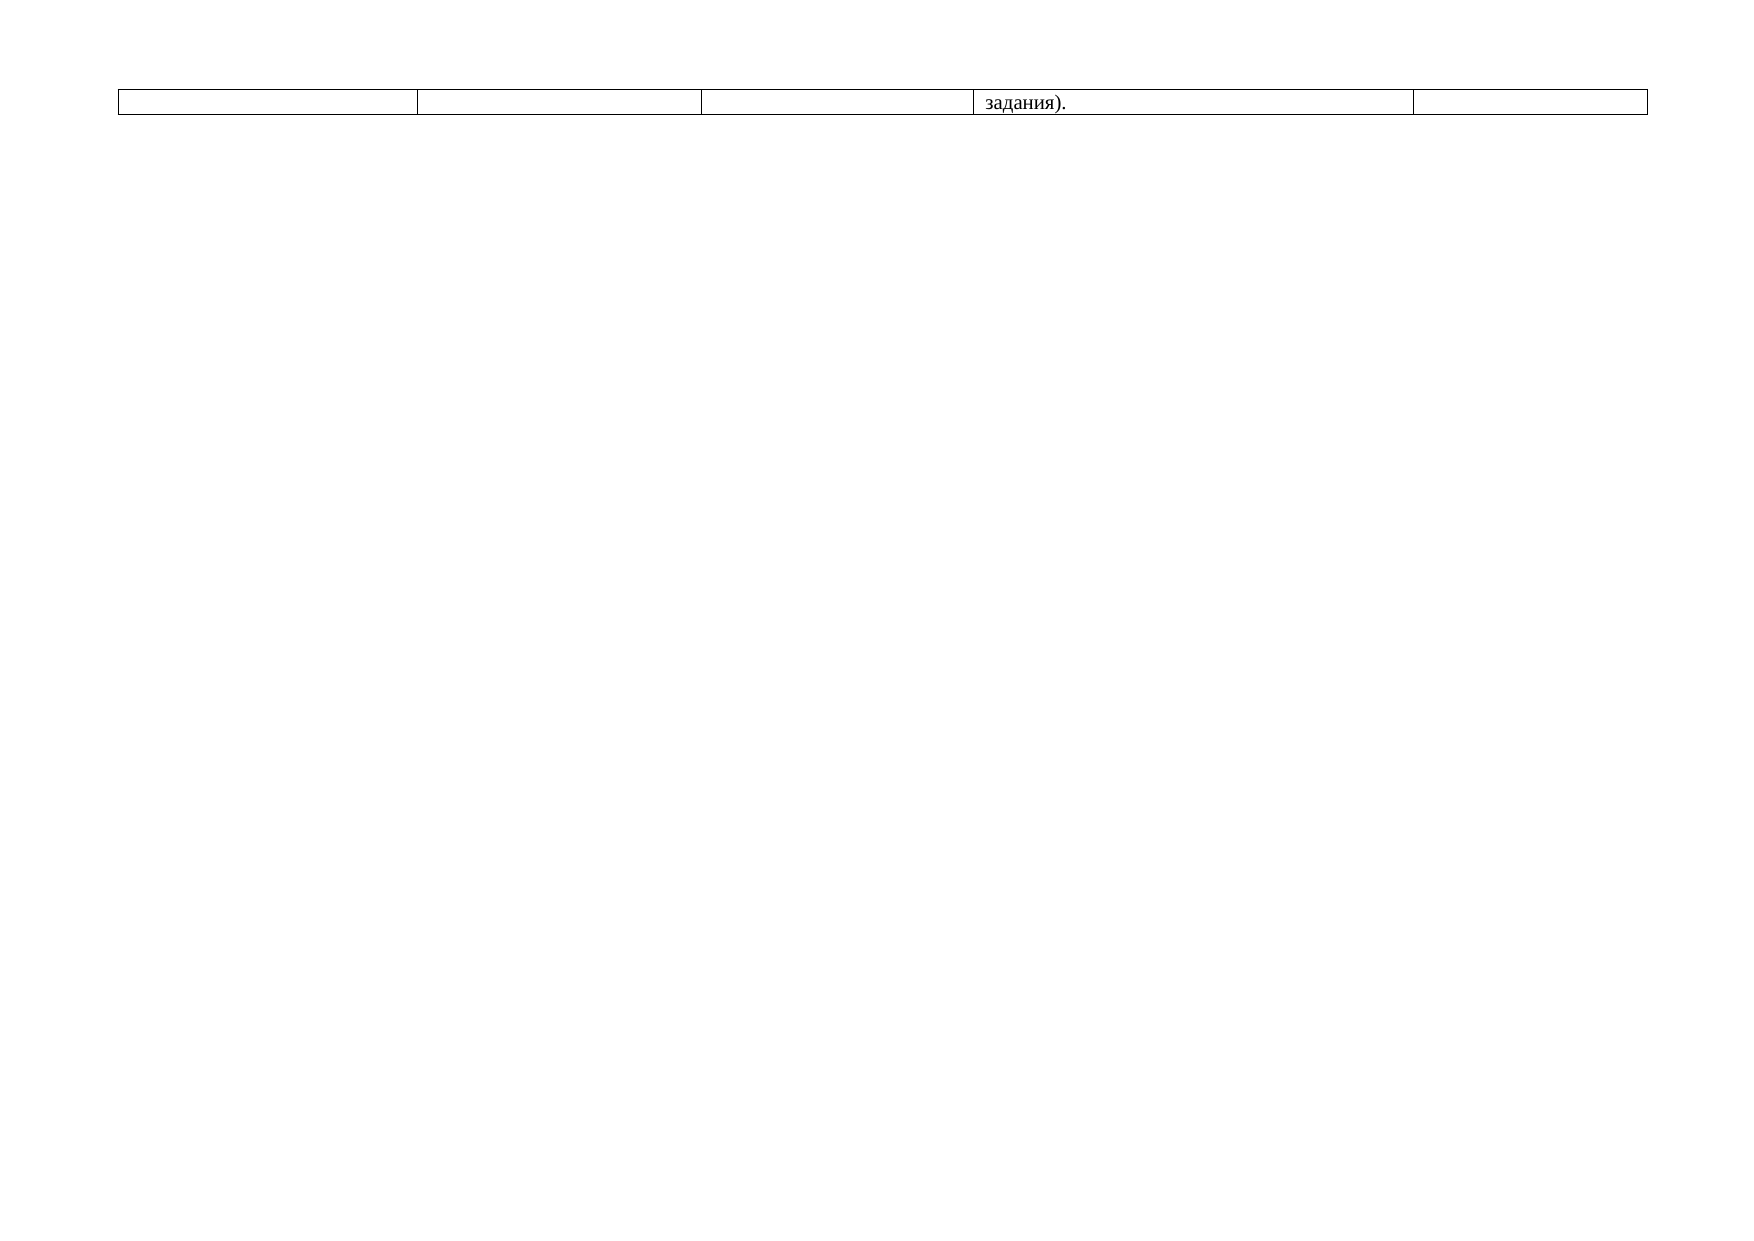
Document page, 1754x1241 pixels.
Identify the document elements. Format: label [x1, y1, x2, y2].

table_cell [119, 90, 417, 114]
table_cell [418, 90, 701, 114]
table_cell [702, 90, 973, 114]
table_cell [974, 90, 1413, 114]
table_cell [1414, 90, 1647, 114]
